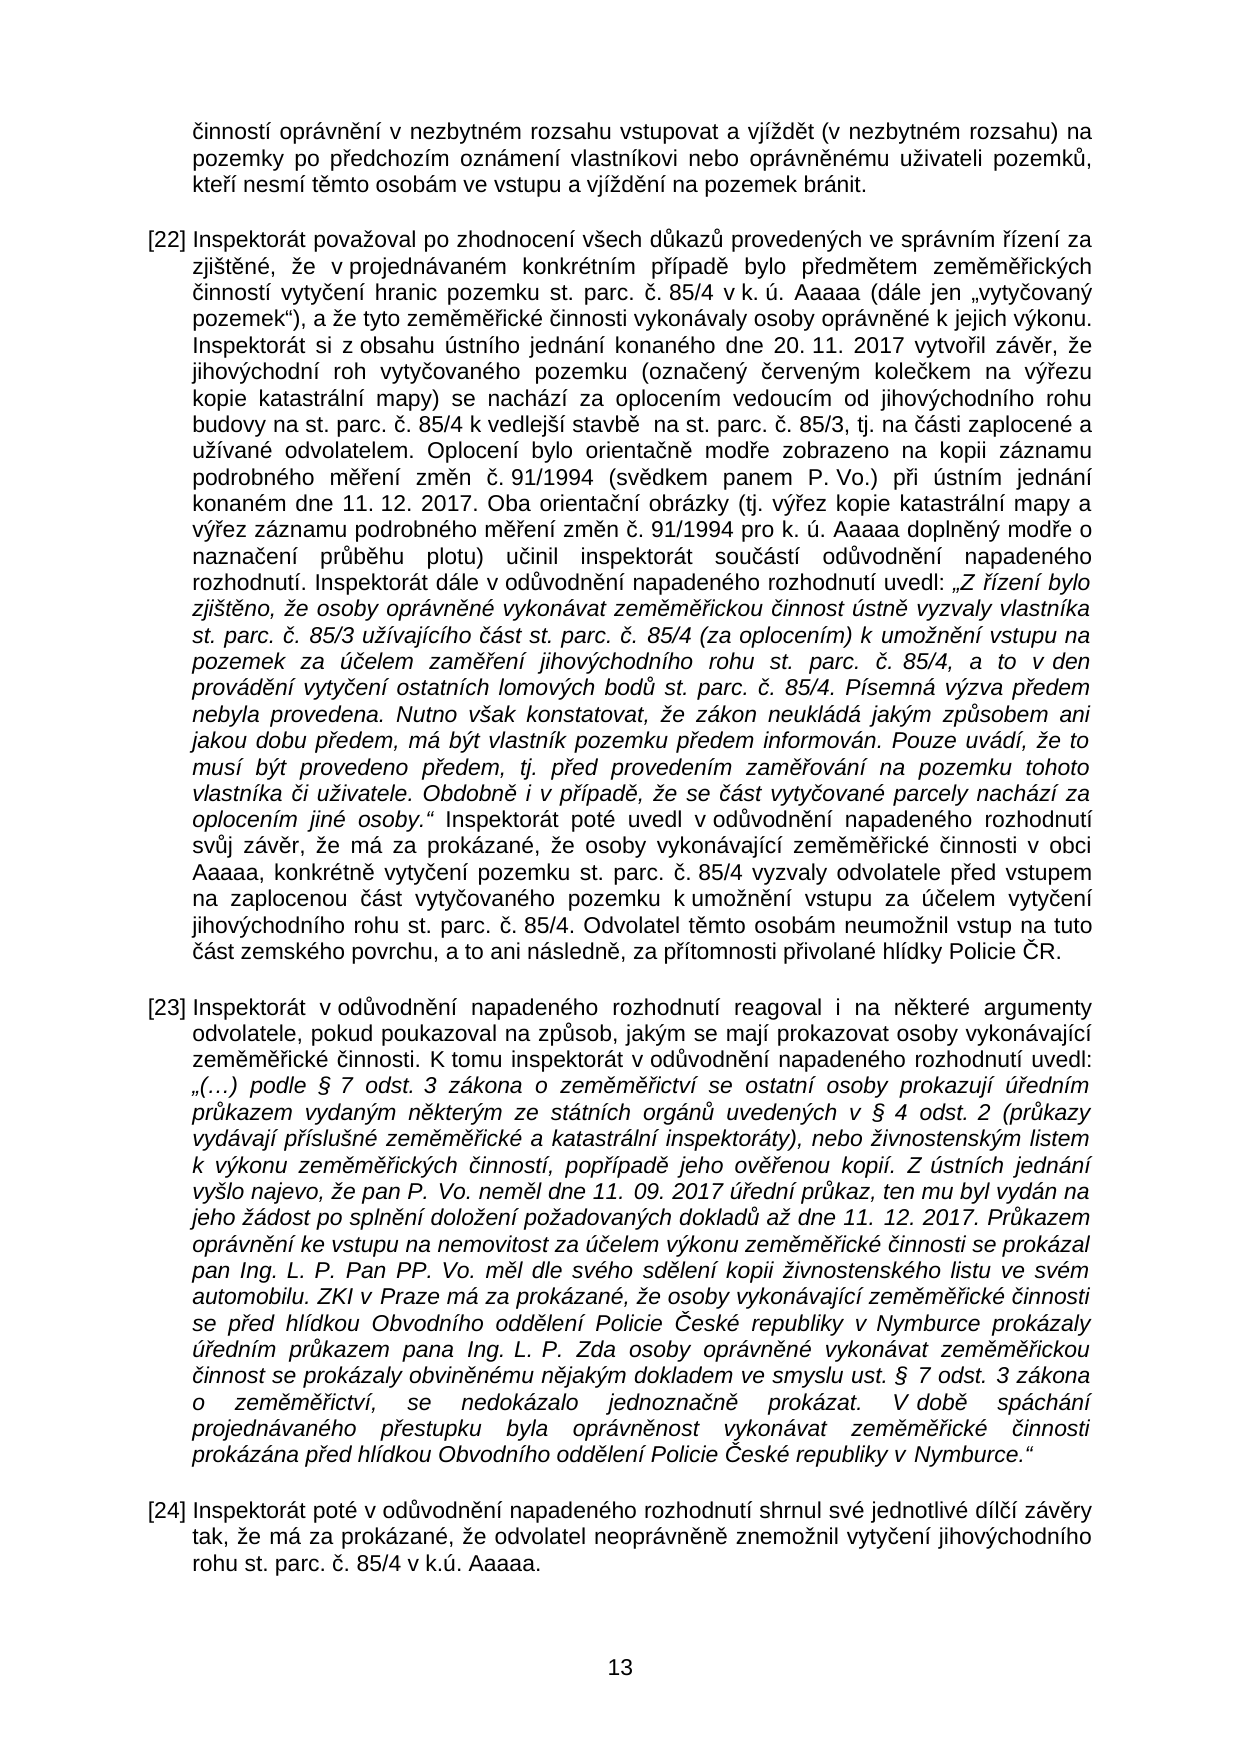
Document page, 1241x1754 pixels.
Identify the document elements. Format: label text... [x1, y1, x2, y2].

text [148, 118, 1092, 197]
text [23] Inspektorát v odůvodnění napadeného rozhodnutí reagoval i na některé argumenty odvolatele, pokud poukazoval na způsob, jakým se mají prokazovat osoby vykonávající zeměměřické činnosti. K tomu inspektorát v odůvodnění napadeného rozhodnutí uvedl: „(…) podle § 7 odst. 3 zákona o zeměměřictví se ostatní osoby prokazují úředním průkazem vydaným některým ze státních orgánů uvedených v § 4 odst. 2 (průkazy vydávají příslušné zeměměřické a katastrální inspektoráty), nebo živnostenským listem k výkonu zeměměřických činností, popřípadě jeho ověřenou kopií. Z ústních jednání vyšlo najevo, že pan P. Vo. neměl dne 11. 09. 2017 úřední průkaz, ten mu byl vydán na jeho žádost po splnění doložení požadovaných dokladů až dne 11. 12. 2017. Průkazem oprávnění ke vstupu na nemovitost za účelem výkonu zeměměřické činnosti se prokázal pan Ing. L. P. Pan PP. Vo. měl dle svého sdělení kopii živnostenského listu ve svém automobilu. ZKI v Praze má za prokázané, že osoby vykonávající zeměměřické činnosti se před hlídkou Obvodního oddělení Policie České republiky v Nymburce prokázaly úředním průkazem pana Ing. L. P. Zda osoby oprávněné vykonávat zeměměřickou činnost se prokázaly obviněnému nějakým dokladem ve smyslu ust. § 7 odst. 3 zákona o zeměměřictví, se nedokázalo jednoznačně prokázat. V době spáchání projednávaného přestupku byla oprávněnost vykonávat zeměměřické činnosti prokázána před hlídkou Obvodního oddělení Policie České republiky v Nymburce.“ [148, 993, 1092, 1468]
text [24] Inspektorát poté v odůvodnění napadeného rozhodnutí shrnul své jednotlivé dílčí závěry tak, že má za prokázané, že odvolatel neoprávněně znemožnil vytyčení jihovýchodního rohu st. parc. č. 85/4 v k.ú. Aaaaa. [148, 1497, 1092, 1576]
text [22] Inspektorát považoval po zhodnocení všech důkazů provedených ve správním řízení za zjištěné, že v projednávaném konkrétním případě bylo předmětem zeměměřických činností vytyčení hranic pozemku st. parc. č. 85/4 v k. ú. Aaaaa (dále jen „vytyčovaný pozemek“), a že tyto zeměměřické činnosti vykonávaly osoby oprávněné k jejich výkonu. Inspektorát si z obsahu ústního jednání konaného dne 20. 11. 2017 vytvořil závěr, že jihovýchodní roh vytyčovaného pozemku (označený červeným kolečkem na výřezu kopie katastrální mapy) se nachází za oplocením vedoucím od jihovýchodního rohu budovy na st. parc. č. 85/4 k vedlejší stavbě na st. parc. č. 85/3, tj. na části zaplocené a užívané odvolatelem. Oplocení bylo orientačně modře zobrazeno na kopii záznamu podrobného měření změn č. 91/1994 (svědkem panem P. Vo.) při ústním jednání konaném dne 11. 12. 2017. Oba orientační obrázky (tj. výřez kopie katastrální mapy a výřez záznamu podrobného měření změn č. 91/1994 pro k. ú. Aaaaa doplněný modře o naznačení průběhu plotu) učinil inspektorát součástí odůvodnění napadeného rozhodnutí. Inspektorát dále v odůvodnění napadeného rozhodnutí uvedl: „Z řízení bylo zjištěno, že osoby oprávněné vykonávat zeměměřickou činnost ústně vyzvaly vlastníka st. parc. č. 85/3 užívajícího část st. parc. č. 85/4 (za oplocením) k umožnění vstupu na pozemek za účelem zaměření jihovýchodního rohu st. parc. č. 85/4, a to v den provádění vytyčení ostatních lomových bodů st. parc. č. 85/4. Písemná výzva předem nebyla provedena. Nutno však konstatovat, že zákon neukládá jakým způsobem ani jakou dobu předem, má být vlastník pozemku předem informován. Pouze uvádí, že to musí být provedeno předem, tj. před provedením zaměřování na pozemku tohoto vlastníka či uživatele. Obdobně i v případě, že se část vytyčované parcely nachází za oplocením jiné osoby.“ Inspektorát poté uvedl v odůvodnění napadeného rozhodnutí svůj závěr, že má za prokázané, že osoby vykonávající zeměměřické činnosti v obci Aaaaa, konkrétně vytyčení pozemku st. parc. č. 85/4 vyzvaly odvolatele před vstupem na zaplocenou část vytyčovaného pozemku k umožnění vstupu za účelem vytyčení jihovýchodního rohu st. parc. č. 85/4. Odvolatel těmto osobám neumožnil vstup na tuto část zemského povrchu, a to ani následně, za přítomnosti přivolané hlídky Policie ČR. [148, 226, 1092, 964]
